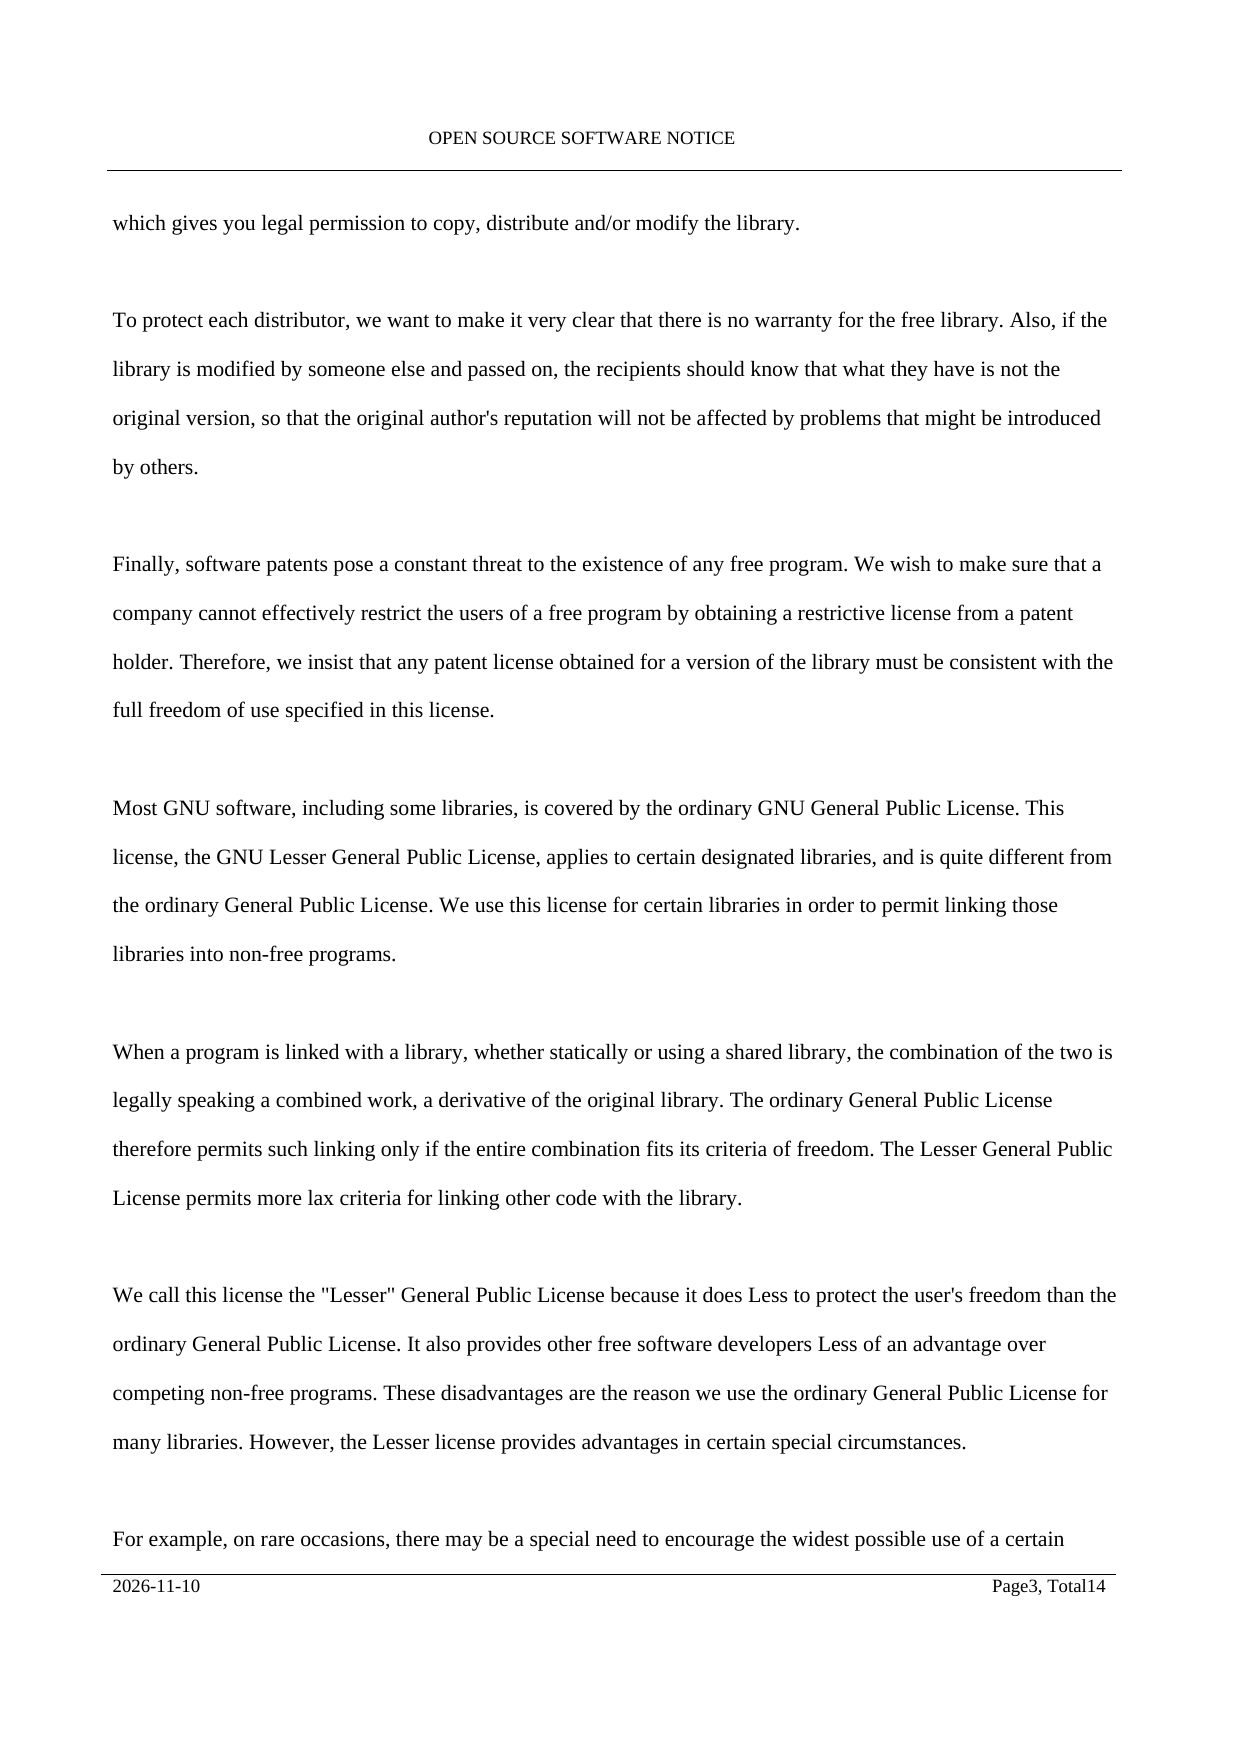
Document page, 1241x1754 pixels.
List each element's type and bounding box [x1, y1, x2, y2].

text [112, 206, 1128, 1555]
